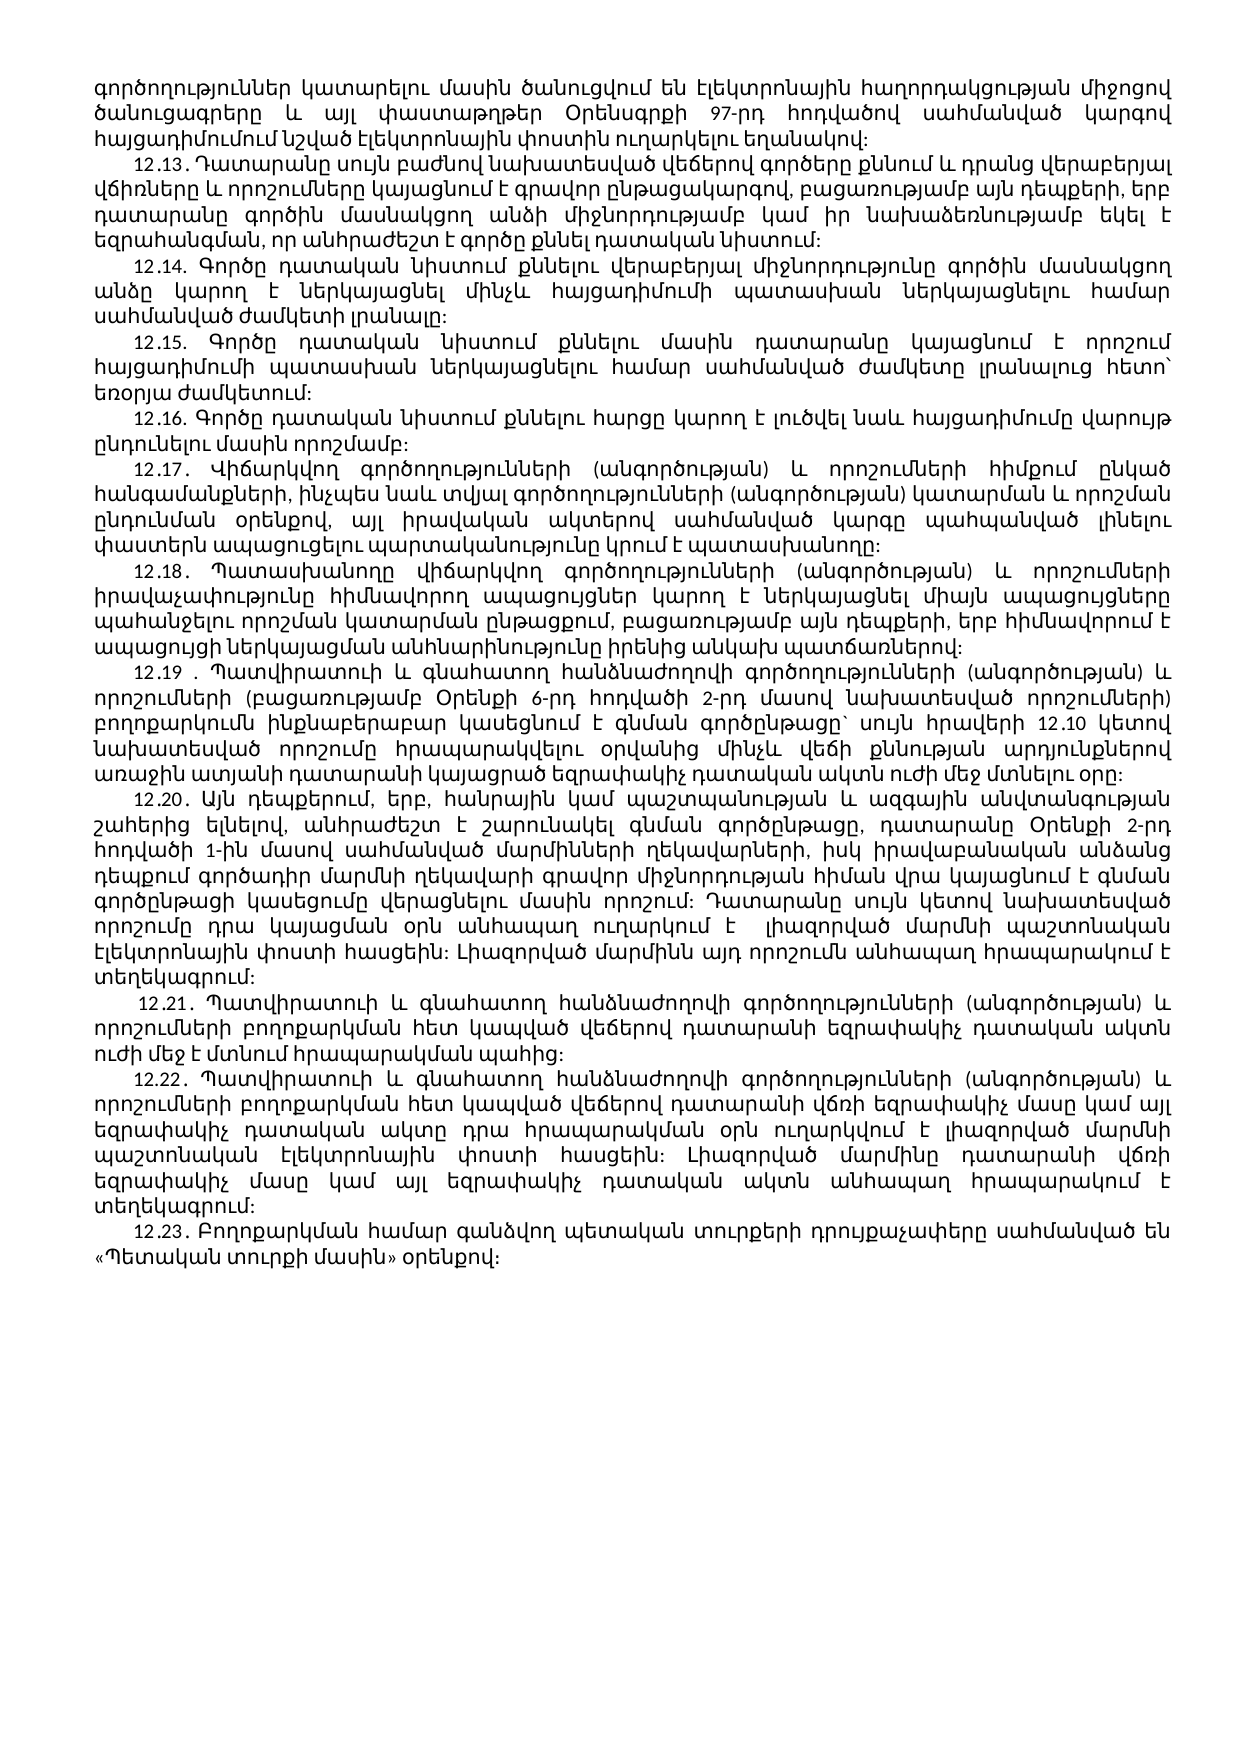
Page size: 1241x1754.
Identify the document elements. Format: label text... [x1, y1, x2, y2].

text 12․18․ Պատասխանողը վիճարկվող գործողությունների (անգործության) և որոշումների իրավաչափությունը հիմնավորող ապացույցներ կարող է ներկայացնել միայն ապացույցները պահանջելու որոշման կատարման ընթացքում, բացառությամբ այն դեպքերի, երբ հիմնավորում է ապացույցի ներկայացման անհնարինությունը իրենից անկախ պատճառներով: [94, 558, 1171, 659]
text 12․13․ Դատարանը սույն բաժնով նախատեսված վեճերով գործերը քննում և դրանց վերաբերյալ վճիռները և որոշումները կայացնում է գրավոր ընթացակարգով, բացառությամբ այն դեպքերի, երբ դատարանը գործին մասնակցող անձի միջնորդությամբ կամ իր նախաձեռնությամբ եկել է եզրահանգման, որ անհրաժեշտ է գործը քննել դատական նիստում: [94, 151, 1171, 253]
text 12․20․ Այն դեպքերում, երբ, հանրային կամ պաշտպանության և ազգային անվտանգության շահերից ելնելով, անհրաժեշտ է շարունակել գնման գործընթացը, դատարանը Օրենքի 2-րդ հոդվածի 1-ին մասով սահմանված մարմինների ղեկավարների, իսկ իրավաբանական անձանց դեպքում գործադիր մարմնի ղեկավարի գրավոր միջնորդության հիման վրա կայացնում է գնման գործընթացի կասեցումը վերացնելու մասին որոշում: Դատարանը սույն կետով նախատեսված որոշումը դրա կայացման օրն անհապաղ ուղարկում է լիազորված մարմնի պաշտոնական էլեկտրոնային փոստի հասցեին: Լիազորված մարմինն այդ որոշումն անհապաղ հրապարակում է տեղեկագրում: [94, 787, 1171, 990]
text 12.22․ Պատվիրատուի և գնահատող հանձնաժողովի գործողությունների (անգործության) և որոշումների բողոքարկման հետ կապված վեճերով դատարանի վճռի եզրափակիչ մասը կամ այլ եզրափակիչ դատական ակտը դրա հրապարակման օրն ուղարկվում է լիազորված մարմնի պաշտոնական էլեկտրոնային փոստի հասցեին: Լիազորված մարմինը դատարանի վճռի եզրափակիչ մասը կամ այլ եզրափակիչ դատական ակտն անհապաղ հրապարակում է տեղեկագրում: [94, 1066, 1171, 1219]
text 12․15. Գործը դատական նիստում քննելու մասին դատարանը կայացնում է որոշում հայցադիմումի պատասխան ներկայացնելու համար սահմանված ժամկետը լրանալուց հետո՝ եռօրյա ժամկետում: [94, 329, 1171, 405]
text 12․21․ Պատվիրատուի և գնահատող հանձնաժողովի գործողությունների (անգործության) և որոշումների բողոքարկման հետ կապված վեճերով դատարանի եզրափակիչ դատական ակտն ուժի մեջ է մտնում հրապարակման պահից: [94, 990, 1171, 1066]
text 12․23․ Բողոքարկման համար գանձվող պետական տուրքերի դրույքաչափերը սահմանված են «Պետական տուրքի մասին» օրենքով։ [94, 1219, 1171, 1269]
text 12․14. Գործը դատական նիստում քննելու վերաբերյալ միջնորդությունը գործին մասնակցող անձը կարող է ներկայացնել մինչև հայցադիմումի պատասխան ներկայացնելու համար սահմանված ժամկետի լրանալը: [94, 253, 1171, 329]
text 12․17․ Վիճարկվող գործողությունների (անգործության) և որոշումների հիմքում ընկած հանգամանքների, ինչպես նաև տվյալ գործողությունների (անգործության) կատարման և որոշման ընդունման օրենքով, այլ իրավական ակտերով սահմանված կարգը պահպանված լինելու փաստերն ապացուցելու պարտականությունը կրում է պատասխանողը: [94, 456, 1171, 558]
text 12․19 . Պատվիրատուի և գնահատող հանձնաժողովի գործողությունների (անգործության) և որոշումների (բացառությամբ Օրենքի 6-րդ հոդվածի 2-րդ մասով նախատեսված որոշումների) բողոքարկումն ինքնաբերաբար կասեցնում է գնման գործընթացը` սույն հրավերի 12․10 կետով նախատեսված որոշումը հրապարակվելու օրվանից մինչև վեճի քննության արդյունքներով առաջին ատյանի դատարանի կայացրած եզրափակիչ դատական ակտն ուժի մեջ մտնելու օրը: [94, 659, 1171, 787]
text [94, 75, 1171, 151]
text 12․16. Գործը դատական նիստում քննելու հարցը կարող է լուծվել նաև հայցադիմումը վարույթ ընդունելու մասին որոշմամբ: [94, 405, 1171, 456]
